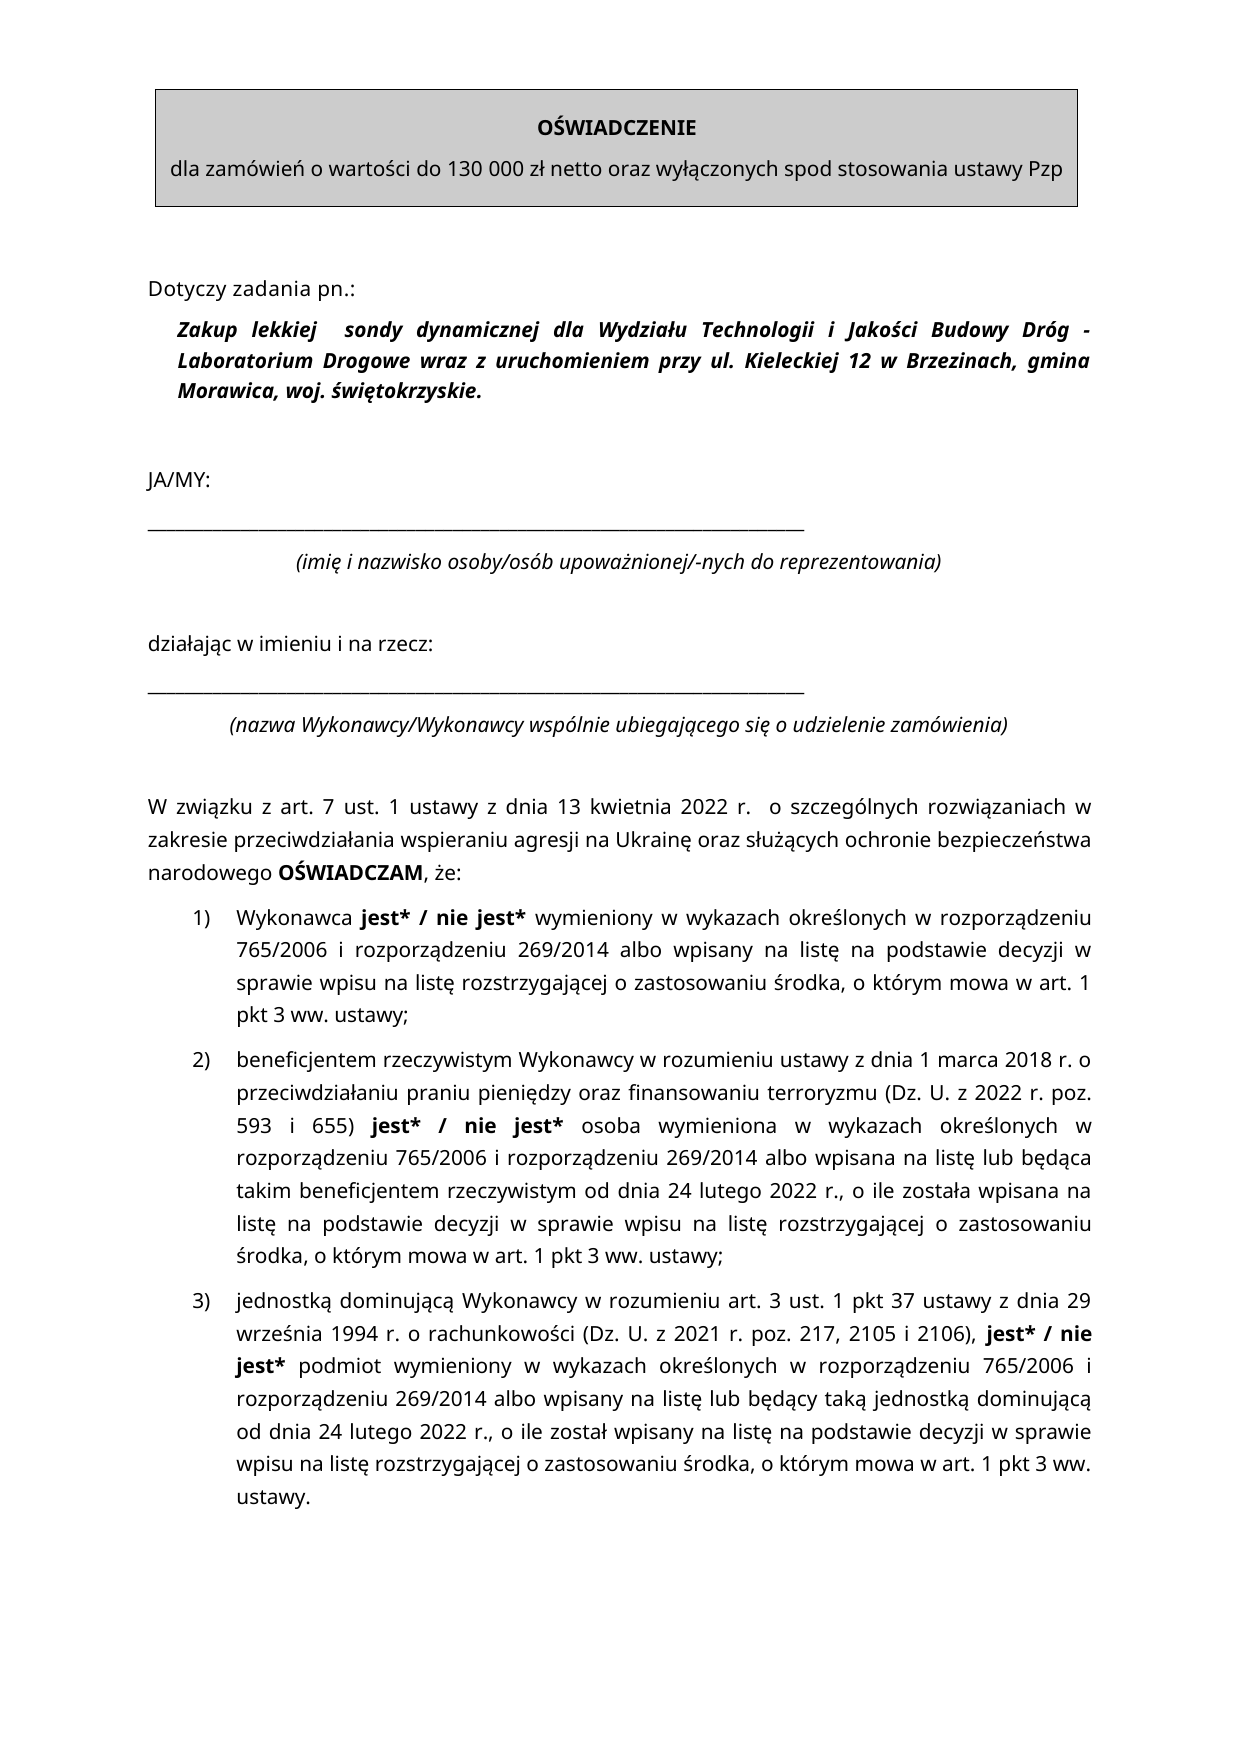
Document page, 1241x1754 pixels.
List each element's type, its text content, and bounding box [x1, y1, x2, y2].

table_header OŚWIADCZENIE dla zamówień o wartości do 130 000 zł netto oraz wyłączonych spod stosowania ustawy Pzp [156, 90, 1077, 206]
text 2) beneficjentem rzeczywistym Wykonawcy w rozumieniu ustawy z dnia 1 marca 2018 r. o przeciwdziałaniu praniu pieniędzy oraz finansowaniu terroryzmu (Dz. U. z 2022 r. poz. 593 i 655) jest* / nie jest* osoba wymieniona w wykazach określonych w rozporządzeniu 765/2006 i rozporządzeniu 269/2014 albo wpisana na listę lub będąca takim beneficjentem rzeczywistym od dnia 24 lutego 2022 r., o ile została wpisana na listę na podstawie decyzji w sprawie wpisu na listę rozstrzygającej o zastosowaniu środka, o którym mowa w art. 1 pkt 3 ww. ustawy; [192, 1046, 1093, 1270]
text 1) Wykonawca jest* / nie jest* wymieniony w wykazach określonych w rozporządzeniu 765/2006 i rozporządzeniu 269/2014 albo wpisany na listę na podstawie decyzji w sprawie wpisu na listę rozstrzygającej o zastosowaniu środka, o którym mowa w art. 1 pkt 3 ww. ustawy; [192, 903, 1093, 1029]
text działając w imieniu i na rzecz: [148, 629, 1093, 657]
text (nazwa Wykonawcy/Wykonawcy wspólnie ubiegającego się o udzielenie zamówienia) [148, 711, 1093, 739]
text (imię i nazwisko osoby/osób upoważnionej/-nych do reprezentowania) [148, 547, 1093, 575]
text JA/MY: [148, 465, 1093, 493]
text W związku z art. 7 ust. 1 ustawy z dnia 13 kwietnia 2022 r. o szczególnych rozwiązaniach w zakresie przeciwdziałania wspieraniu agresji na Ukrainę oraz służących ochronie bezpieczeństwa narodowego OŚWIADCZAM, że: [148, 792, 1093, 886]
text _______________________________________________________________________ [148, 669, 1093, 698]
text 3) jednostką dominującą Wykonawcy w rozumieniu art. 3 ust. 1 pkt 37 ustawy z dnia 29 września 1994 r. o rachunkowości (Dz. U. z 2021 r. poz. 217, 2105 i 2106), jest* / nie jest* podmiot wymieniony w wykazach określonych w rozporządzeniu 765/2006 i rozporządzeniu 269/2014 albo wpisany na listę lub będący taką jednostką dominującą od dnia 24 lutego 2022 r., o ile został wpisany na listę na podstawie decyzji w sprawie wpisu na listę rozstrzygającej o zastosowaniu środka, o którym mowa w art. 1 pkt 3 ww. ustawy. [192, 1286, 1093, 1510]
text _______________________________________________________________________ [148, 506, 1093, 534]
text Dotyczy zadania pn.: [148, 274, 1093, 303]
